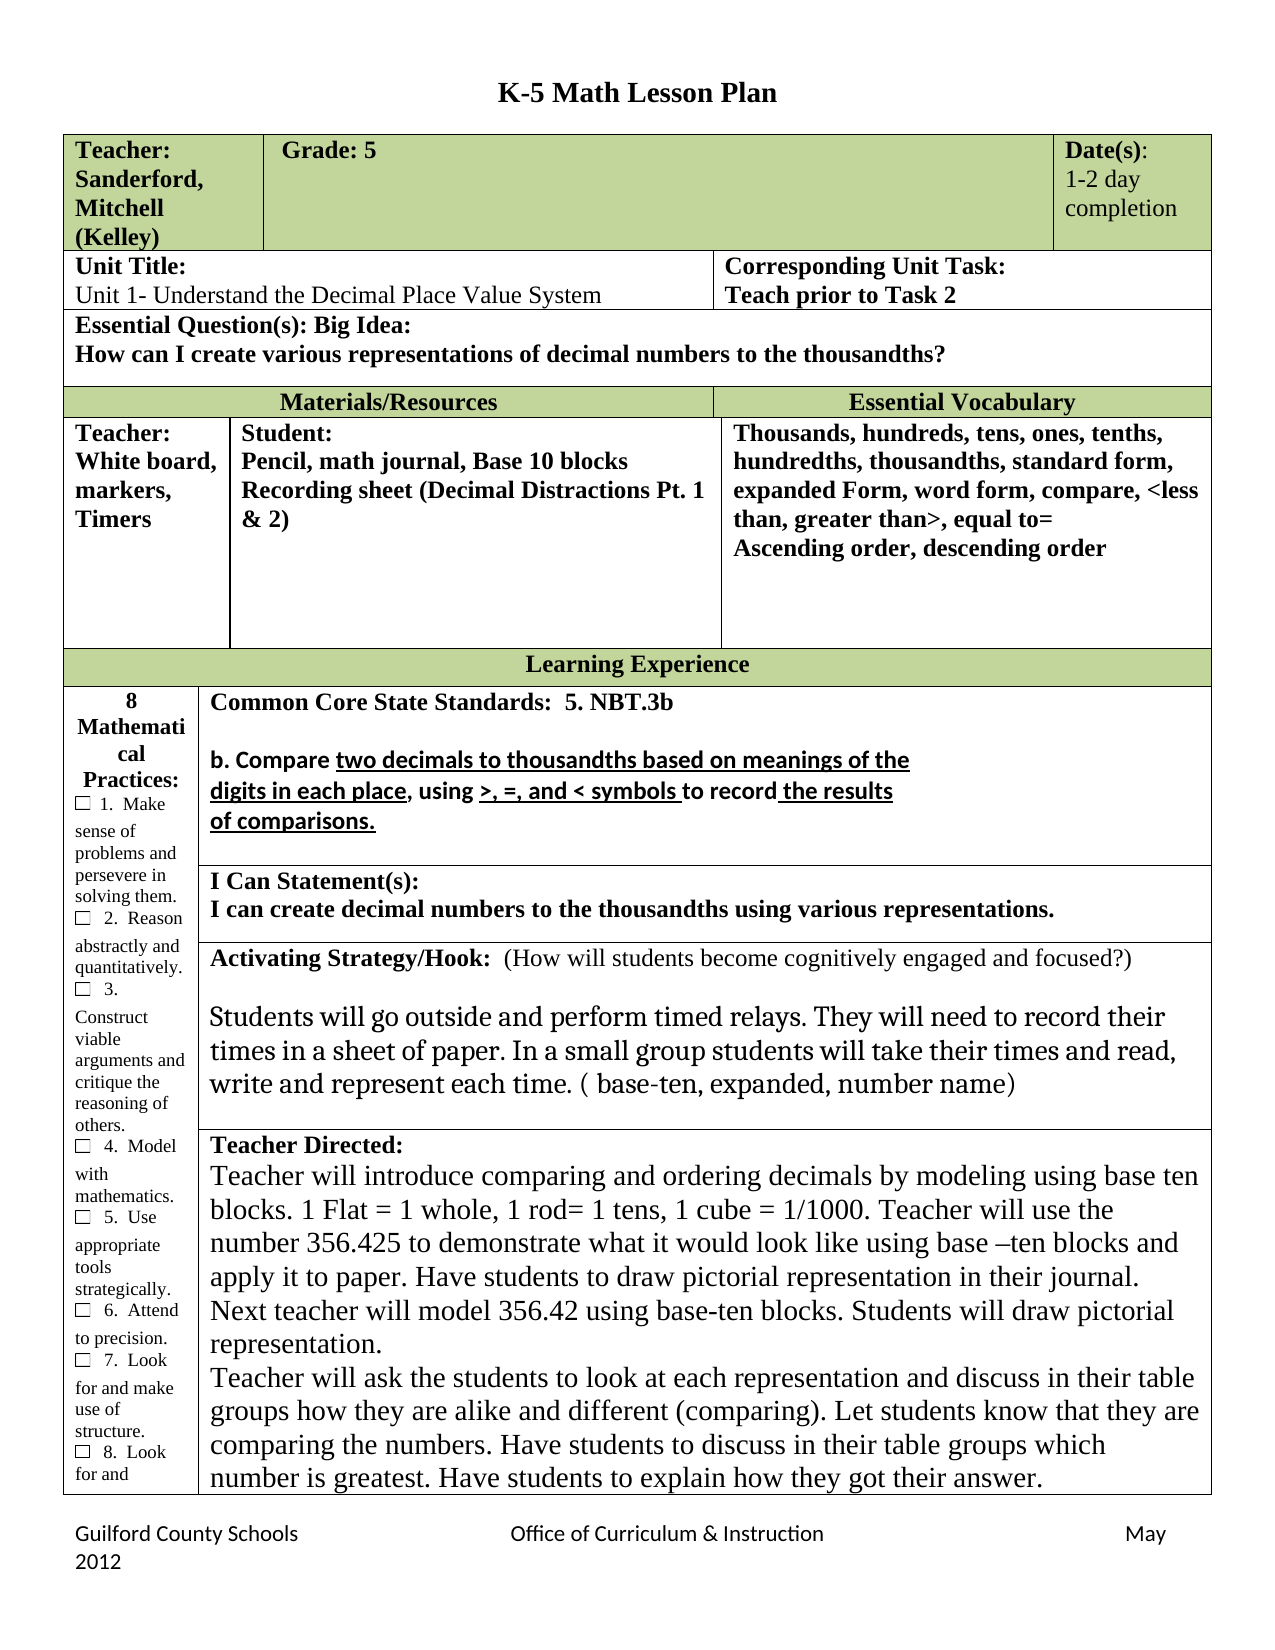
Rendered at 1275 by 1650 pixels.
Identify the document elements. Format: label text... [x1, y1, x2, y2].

picture [75, 1353, 91, 1367]
table_cell Activating Strategy/Hook: (How will students become cognitively engaged and focused?) Students will go outside and perform timed relays. They will need to record their times in a sheet of paper. In a small group students will take their times and read, write and represent each time. ( base-ten, expanded, number name) [199, 943, 1211, 1129]
picture [75, 1210, 91, 1224]
table_cell Thousands, hundreds, tens, ones, tenths, hundredths, thousandths, standard form, expanded Form, word form, compare, <less than, greater than>, equal to= Ascending order, descending order [722, 418, 1211, 648]
table_header Date(s): 1-2 day completion [1054, 135, 1211, 250]
table_cell Essential Vocabulary [714, 387, 1211, 417]
picture [75, 796, 91, 810]
table_cell Materials/Resources [64, 387, 713, 417]
picture [75, 911, 91, 925]
table_cell I Can Statement(s): I can create decimal numbers to the thousandths using various representations. [199, 866, 1211, 942]
table_cell Student: Pencil, math journal, Base 10 blocks Recording sheet (Decimal Distractions Pt. 1 & 2) [231, 418, 721, 648]
table_cell Corresponding Unit Task: Teach prior to Task 2 [714, 251, 1211, 309]
table_cell 8 Mathematical Practices: 1. Make sense of problems and persevere in solving them. 2. Reason abstractly and quantitatively. 3. Construct viable arguments and critique the reasoning of others. 4. Model with mathematics. 5. Use appropriate tools strategically. 6. Attend to precision. 7. Look for and make use of structure. 8. Look for and express regularity in repeated reasoning. [64, 687, 198, 1494]
picture [75, 1303, 91, 1317]
table_header Teacher: Sanderford, Mitchell (Kelley) [64, 135, 263, 250]
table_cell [199, 1130, 1211, 1494]
table_cell Common Core State Standards: 5. NBT.3b b. Compare two decimals to thousandths based on meanings of the digits in each place, using >, =, and < symbols to record the results of comparisons. [199, 687, 1211, 865]
table_cell Teacher: White board, markers, Timers [64, 418, 229, 648]
table_cell Learning Experience [64, 649, 1211, 686]
table_header Grade: 5 [264, 135, 1053, 250]
picture [75, 1139, 91, 1153]
table_cell Essential Question(s): Big Idea: How can I create various representations of decimal numbers to the thousandths? [64, 310, 1211, 386]
text K-5 Math Lesson Plan [75, 75, 1200, 108]
table_cell Unit Title: Unit 1- Understand the Decimal Place Value System [64, 251, 713, 309]
picture [75, 982, 91, 996]
